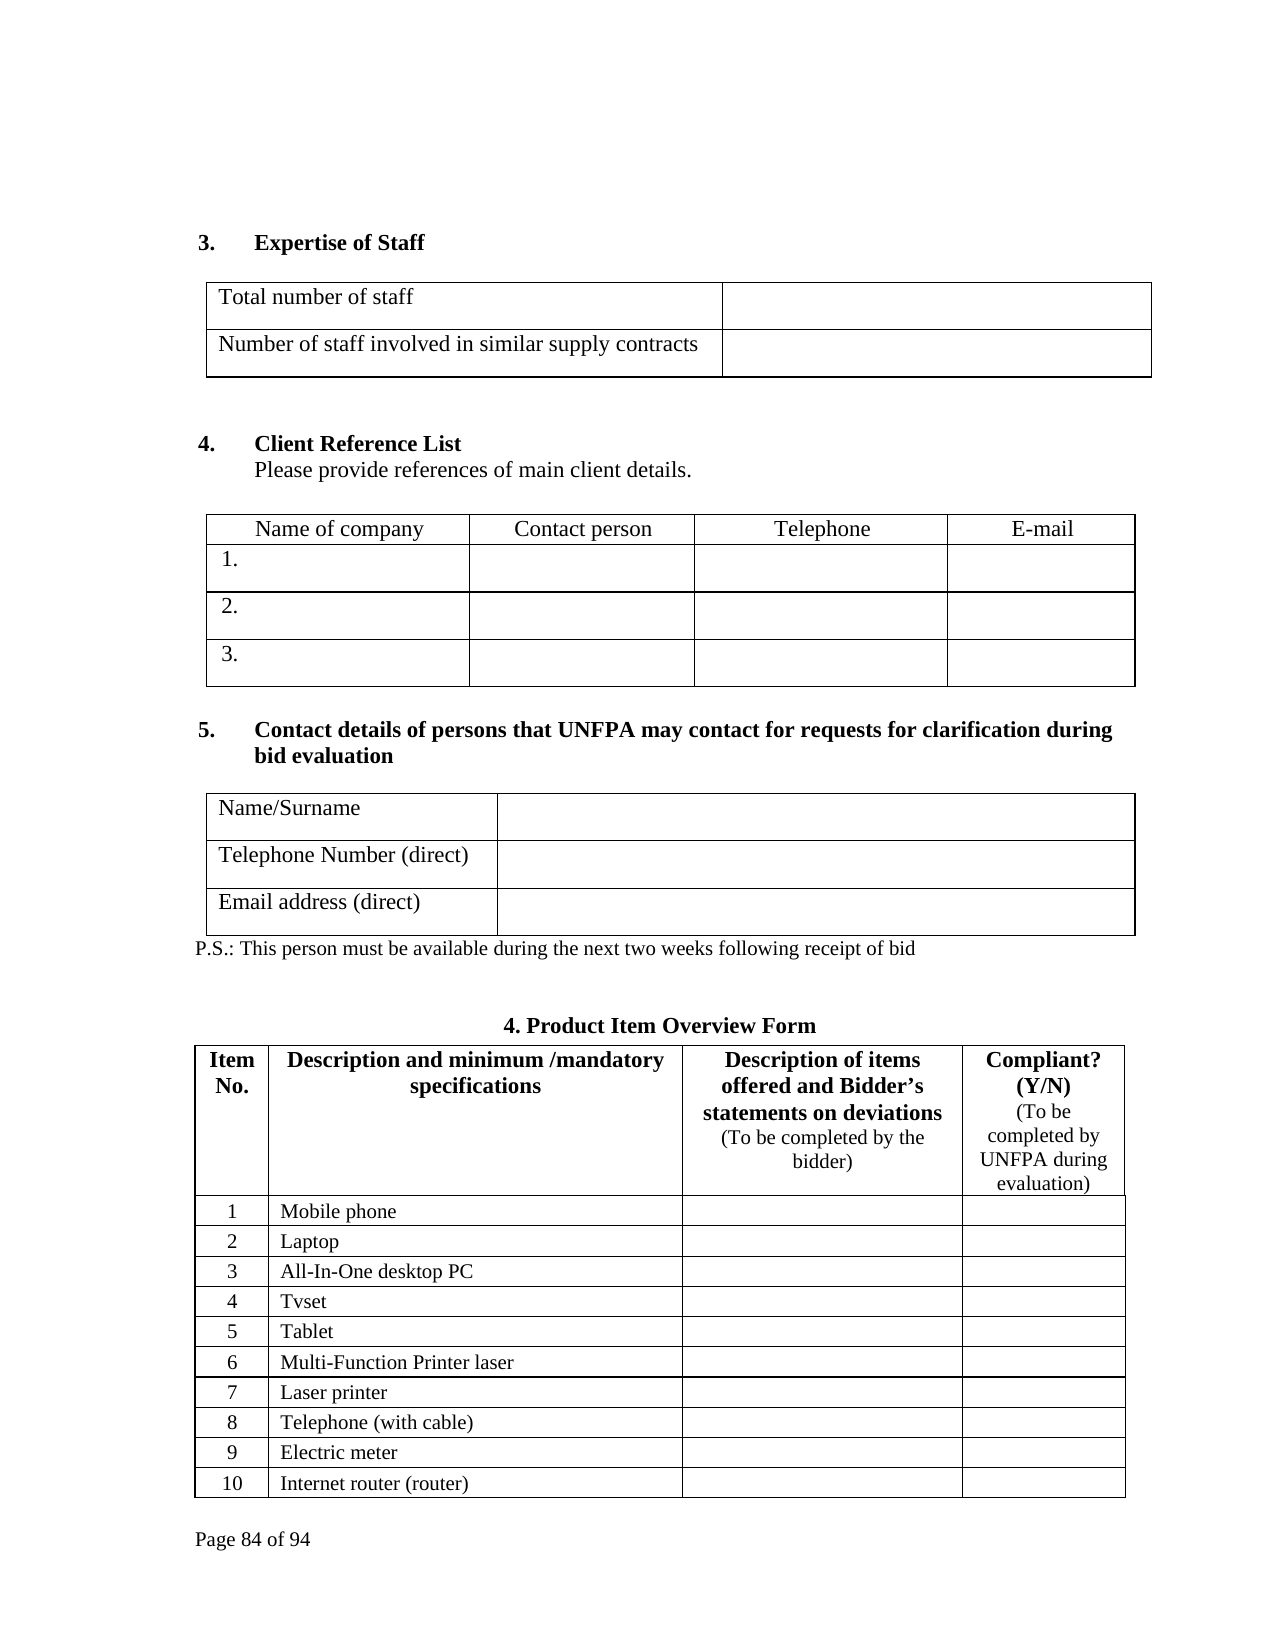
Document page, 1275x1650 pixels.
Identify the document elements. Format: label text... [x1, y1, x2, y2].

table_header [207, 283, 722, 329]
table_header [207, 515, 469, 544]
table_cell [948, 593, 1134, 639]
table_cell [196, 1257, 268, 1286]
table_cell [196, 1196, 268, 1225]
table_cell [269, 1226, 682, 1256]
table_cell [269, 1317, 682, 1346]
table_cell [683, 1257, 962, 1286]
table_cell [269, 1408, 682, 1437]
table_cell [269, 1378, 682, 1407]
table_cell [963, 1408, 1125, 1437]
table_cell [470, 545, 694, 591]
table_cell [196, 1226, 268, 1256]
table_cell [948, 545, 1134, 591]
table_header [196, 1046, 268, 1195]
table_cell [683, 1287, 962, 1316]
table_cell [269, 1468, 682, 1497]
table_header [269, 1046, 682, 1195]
text Please provide references of main client details. [198, 456, 1125, 483]
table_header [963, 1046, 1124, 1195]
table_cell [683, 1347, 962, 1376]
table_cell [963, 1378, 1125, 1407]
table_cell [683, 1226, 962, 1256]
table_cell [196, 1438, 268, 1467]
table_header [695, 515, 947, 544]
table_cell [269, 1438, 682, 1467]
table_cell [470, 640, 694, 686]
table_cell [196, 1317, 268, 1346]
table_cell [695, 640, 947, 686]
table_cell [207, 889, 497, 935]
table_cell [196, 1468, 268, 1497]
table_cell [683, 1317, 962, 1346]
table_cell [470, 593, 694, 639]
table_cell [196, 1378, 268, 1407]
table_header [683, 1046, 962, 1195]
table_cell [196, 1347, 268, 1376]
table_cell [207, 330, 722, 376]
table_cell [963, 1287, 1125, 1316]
text P.S.: This person must be available during the next two weeks following receipt of bid [195, 936, 1125, 960]
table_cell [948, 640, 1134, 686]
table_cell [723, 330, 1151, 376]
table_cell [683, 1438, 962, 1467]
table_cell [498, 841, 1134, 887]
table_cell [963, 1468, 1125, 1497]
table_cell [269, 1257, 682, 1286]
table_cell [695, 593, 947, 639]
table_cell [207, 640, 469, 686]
list Client Reference List [198, 430, 1125, 456]
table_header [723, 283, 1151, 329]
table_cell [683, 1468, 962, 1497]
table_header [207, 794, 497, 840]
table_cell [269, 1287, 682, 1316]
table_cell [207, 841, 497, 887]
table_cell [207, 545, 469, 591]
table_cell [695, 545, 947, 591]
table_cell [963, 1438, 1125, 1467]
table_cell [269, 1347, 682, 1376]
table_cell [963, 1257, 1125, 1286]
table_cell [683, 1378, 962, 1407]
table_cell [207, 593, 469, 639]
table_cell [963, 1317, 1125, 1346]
list Contact details of persons that UNFPA may contact for requests for clarification during bid evaluation [198, 716, 1125, 769]
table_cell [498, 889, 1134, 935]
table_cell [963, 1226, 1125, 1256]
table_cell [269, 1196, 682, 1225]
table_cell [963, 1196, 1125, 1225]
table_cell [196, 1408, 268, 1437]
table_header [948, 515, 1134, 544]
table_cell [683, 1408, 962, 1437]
subtitle 4. Product Item Overview Form [195, 1012, 1125, 1039]
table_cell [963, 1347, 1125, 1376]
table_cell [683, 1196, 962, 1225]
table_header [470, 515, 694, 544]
list Expertise of Staff [198, 229, 1125, 255]
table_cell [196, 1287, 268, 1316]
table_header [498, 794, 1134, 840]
